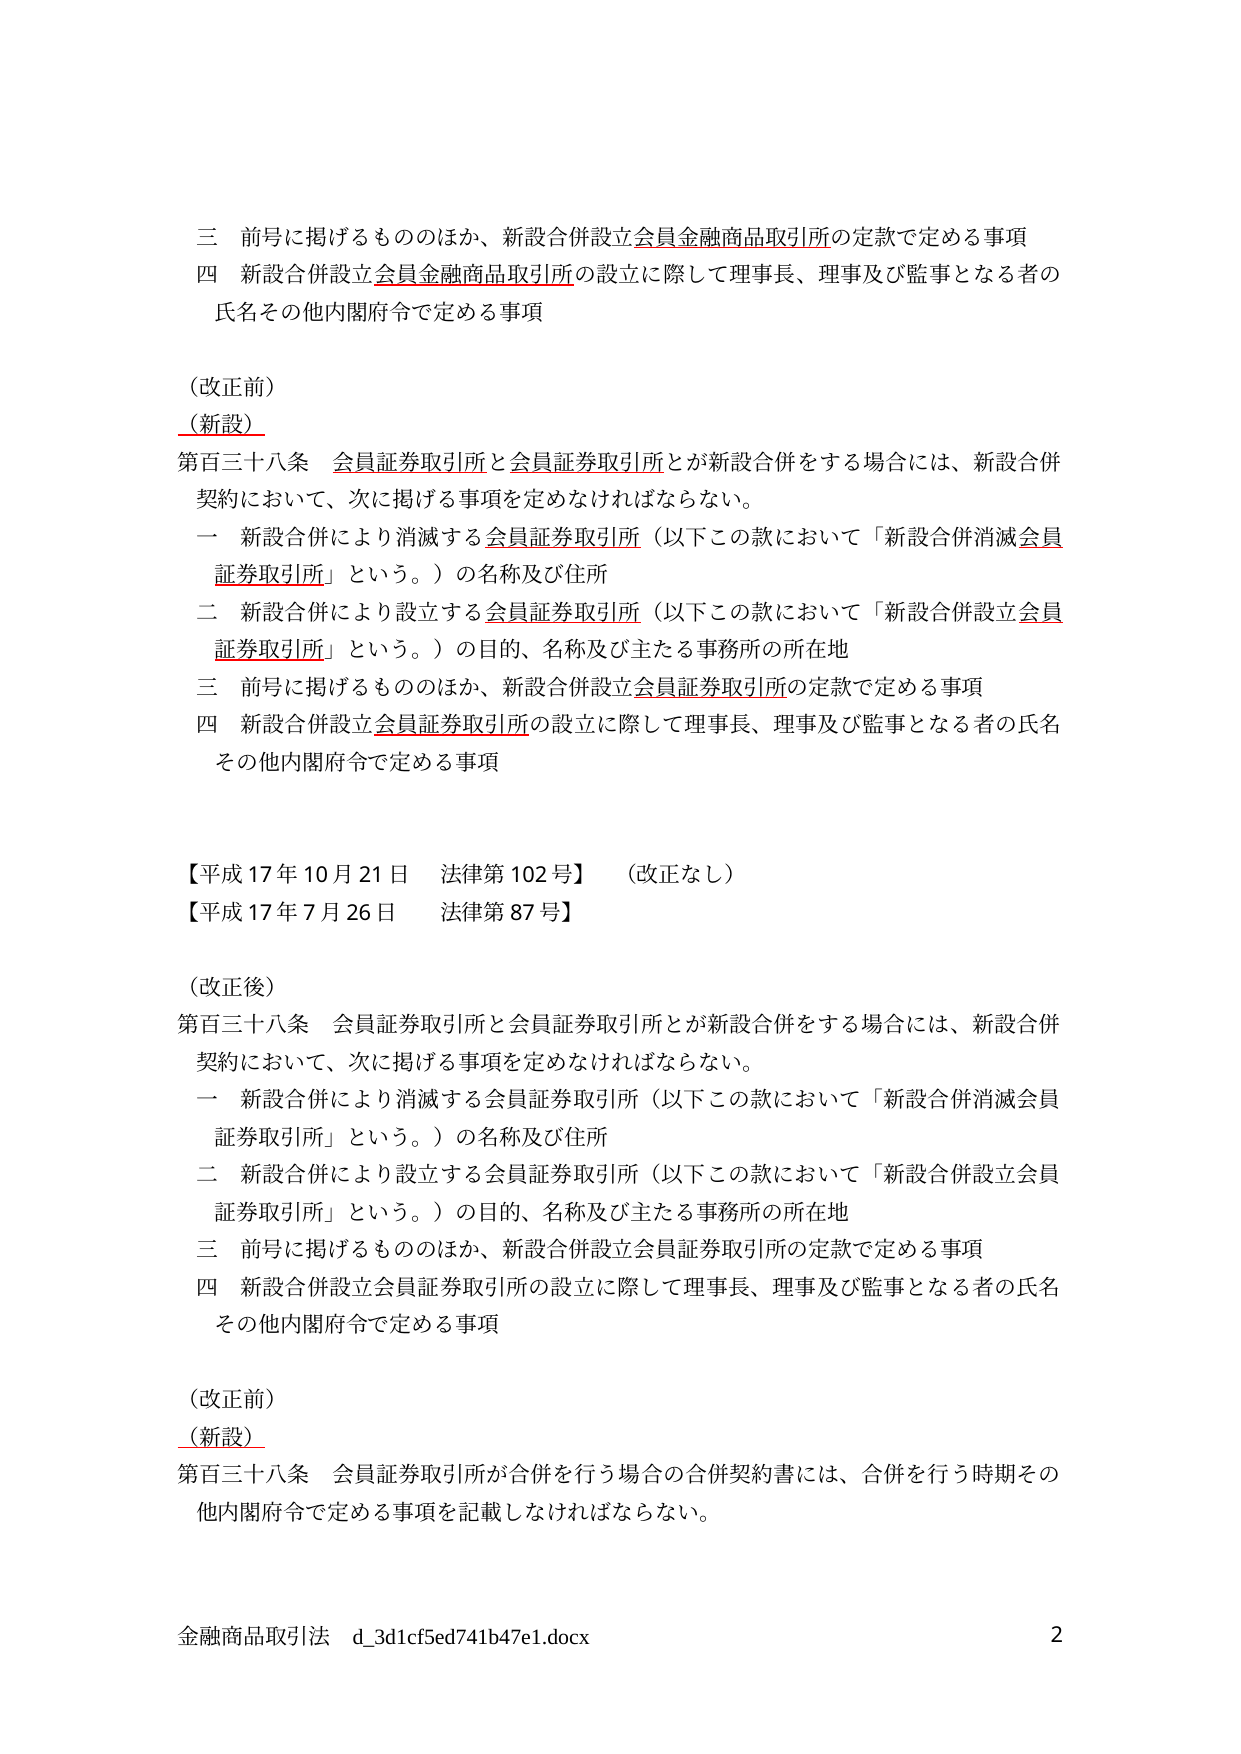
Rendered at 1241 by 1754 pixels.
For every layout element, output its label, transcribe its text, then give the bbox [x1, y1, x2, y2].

text 三 前号に掲げるもののほか、新設合併設立会員証券取引所の定款で定める事項 [196, 667, 1063, 704]
text （改正後） [177, 967, 1063, 1004]
text 三 前号に掲げるもののほか、新設合併設立会員証券取引所の定款で定める事項 [196, 1229, 1063, 1267]
text （新設） [177, 1417, 1063, 1454]
text 第百三十八条 会員証券取引所と会員証券取引所とが新設合併をする場合には、新設合併契約において、次に掲げる事項を定めなければならない。 [177, 1004, 1063, 1079]
text 二 新設合併により設立する会員証券取引所（以下この款において「新設合併設立会員証券取引所」という。）の目的、名称及び主たる事務所の所在地 [196, 1154, 1063, 1229]
text 四 新設合併設立会員証券取引所の設立に際して理事長、理事及び監事となる者の氏名その他内閣府令で定める事項 [196, 1267, 1063, 1342]
text 三 前号に掲げるもののほか、新設合併設立会員金融商品取引所の定款で定める事項 [196, 217, 1063, 254]
text 第百三十八条 会員証券取引所が合併を行う場合の合併契約書には、合併を行う時期その他内閣府令で定める事項を記載しなければならない。 [177, 1454, 1063, 1529]
text 一 新設合併により消滅する会員証券取引所（以下この款において「新設合併消滅会員証券取引所」という。）の名称及び住所 [196, 1079, 1063, 1154]
text 二 新設合併により設立する会員証券取引所（以下この款において「新設合併設立会員証券取引所」という。）の目的、名称及び主たる事務所の所在地 [196, 592, 1063, 667]
text 四 新設合併設立会員金融商品取引所の設立に際して理事長、理事及び監事となる者の氏名その他内閣府令で定める事項 [196, 254, 1063, 329]
text 四 新設合併設立会員証券取引所の設立に際して理事長、理事及び監事となる者の氏名その他内閣府令で定める事項 [196, 704, 1063, 779]
text （改正前） [177, 367, 1063, 404]
text 一 新設合併により消滅する会員証券取引所（以下この款において「新設合併消滅会員証券取引所」という。）の名称及び住所 [196, 517, 1063, 592]
text （新設） [177, 404, 1063, 442]
text 第百三十八条 会員証券取引所と会員証券取引所とが新設合併をする場合には、新設合併契約において、次に掲げる事項を定めなければならない。 [177, 442, 1063, 517]
text 【平成17年10月21日 法律第102号】 （改正なし） [177, 854, 1063, 892]
text （改正前） [177, 1379, 1063, 1417]
text 【平成17年7月26日 法律第87号】 [177, 892, 1063, 929]
